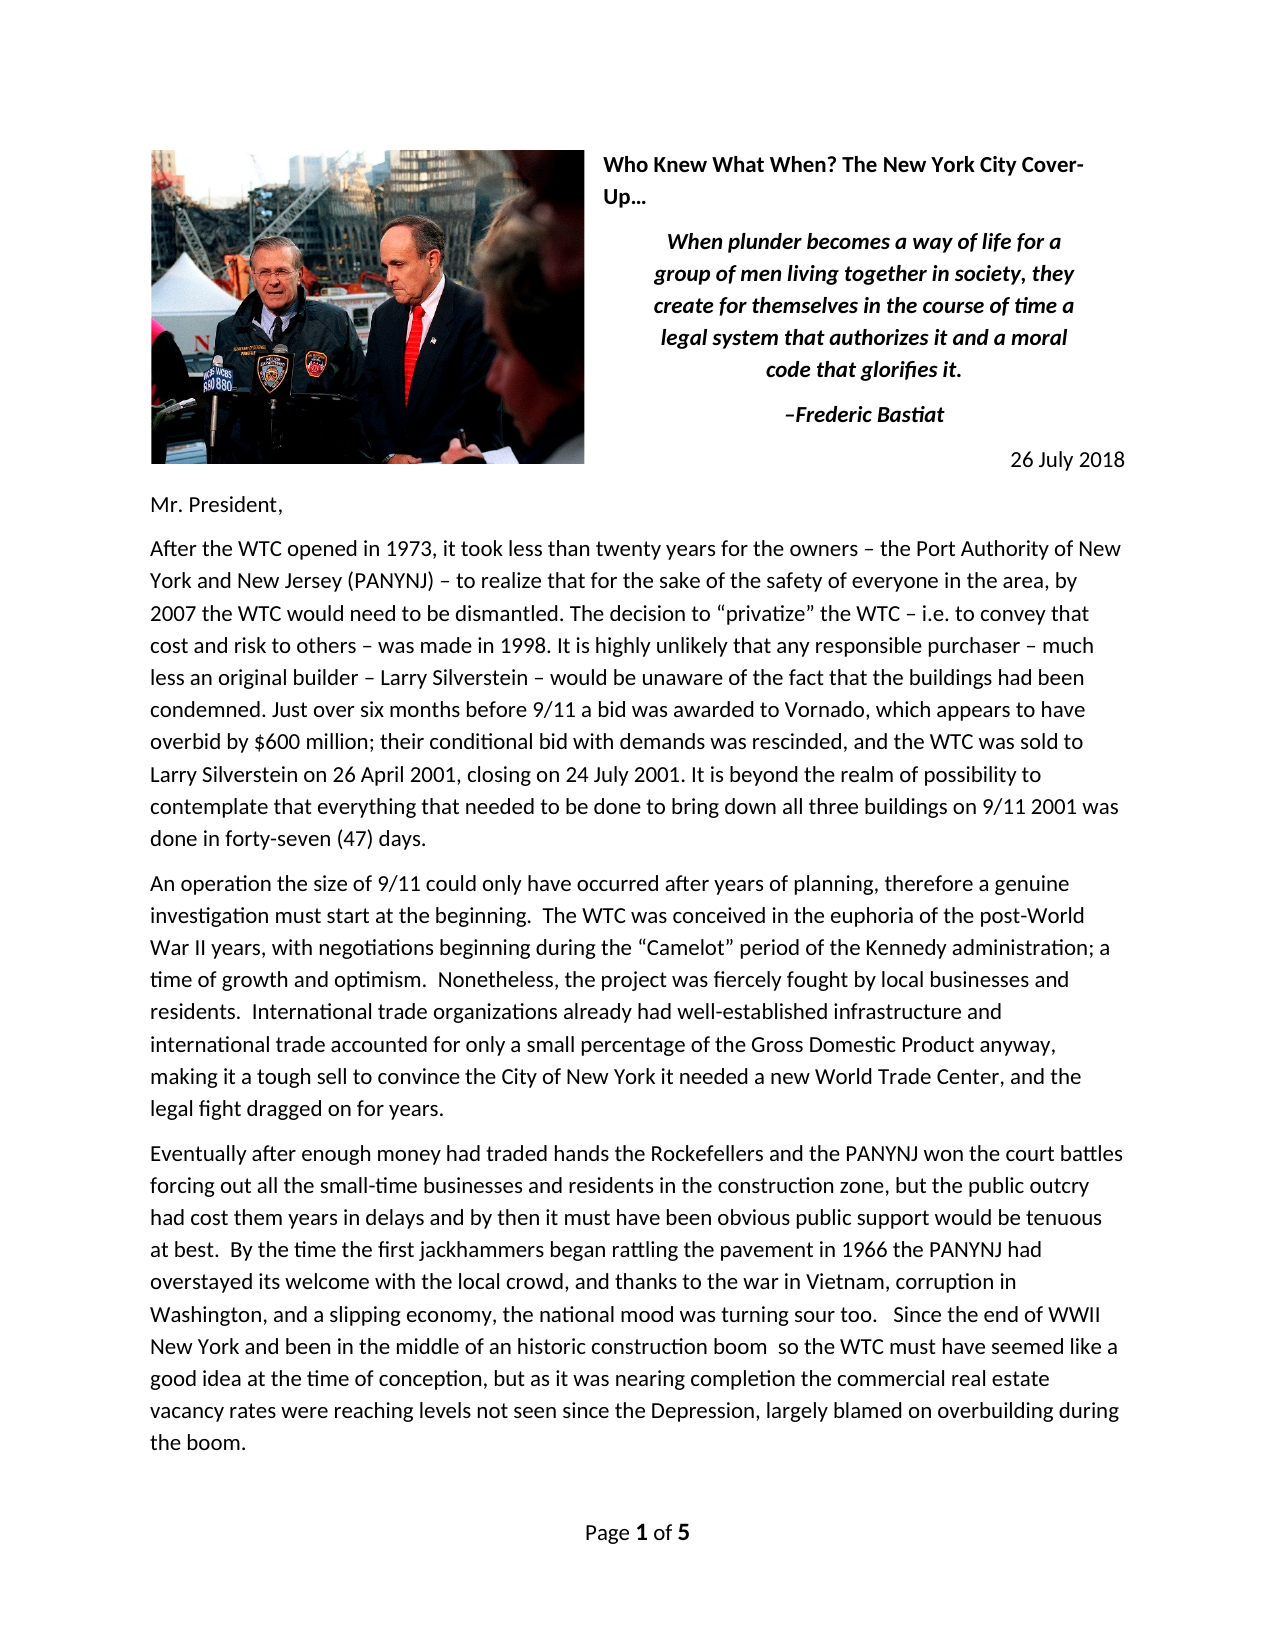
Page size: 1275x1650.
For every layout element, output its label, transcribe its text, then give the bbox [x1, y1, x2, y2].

text After the WTC opened in 1973, it took less than twenty years for the owners – the Port Authority of New York and New Jersey (PANYNJ) – to realize that for the sake of the safety of everyone in the area, by 2007 the WTC would need to be dismantled. The decision to “privatize” the WTC – i.e. to convey that cost and risk to others – was made in 1998. It is highly unlikely that any responsible purchaser – much less an original builder – Larry Silverstein – would be unaware of the fact that the buildings had been condemned. Just over six months before 9/11 a bid was awarded to Vornado, which appears to have overbid by $600 million; their conditional bid with demands was rescinded, and the WTC was sold to Larry Silverstein on 26 April 2001, closing on 24 July 2001. It is beyond the realm of possibility to contemplate that everything that needed to be done to bring down all three buildings on 9/11 2001 was done in forty-seven (47) days. [150, 534, 1125, 852]
text Eventually after enough money had traded hands the Rockefellers and the PANYNJ won the court battles forcing out all the small-time businesses and residents in the construction zone, but the public outcry had cost them years in delays and by then it must have been obvious public support would be tenuous at best. By the time the first jackhammers began rattling the pavement in 1966 the PANYNJ had overstayed its welcome with the local crowd, and thanks to the war in Vietnam, corruption in Washington, and a slipping economy, the national mood was turning sour too. Since the end of WWII New York and been in the middle of an historic construction boom so the WTC must have seemed like a good idea at the time of conception, but as it was nearing completion the commercial real estate vacancy rates were reaching levels not seen since the Depression, largely blamed on overbuilding during the boom. [150, 1139, 1125, 1456]
picture [150, 150, 585, 463]
text An operation the size of 9/11 could only have occurred after years of planning, therefore a genuine investigation must start at the beginning. The WTC was conceived in the euphoria of the post-World War II years, with negotiations beginning during the “Camelot” period of the Kennedy administration; a time of growth and optimism. Nonetheless, the project was fiercely fought by local businesses and residents. International trade organizations already had well-established infrastructure and international trade accounted for only a small percentage of the Gross Domestic Product anyway, making it a tough sell to convince the City of New York it needed a new World Trade Center, and the legal fight dragged on for years. [150, 869, 1125, 1122]
text –Frederic Bastiat [585, 400, 1080, 428]
text When plunder becomes a way of life for a group of men living together in society, they create for themselves in the course of time a legal system that authorizes it and a moral code that glorifies it. [585, 227, 1080, 384]
text Who Knew What When? The New York City Cover-Up… [585, 150, 1125, 210]
text Mr. President, [150, 490, 1125, 518]
text 26 July 2018 [150, 445, 1125, 473]
